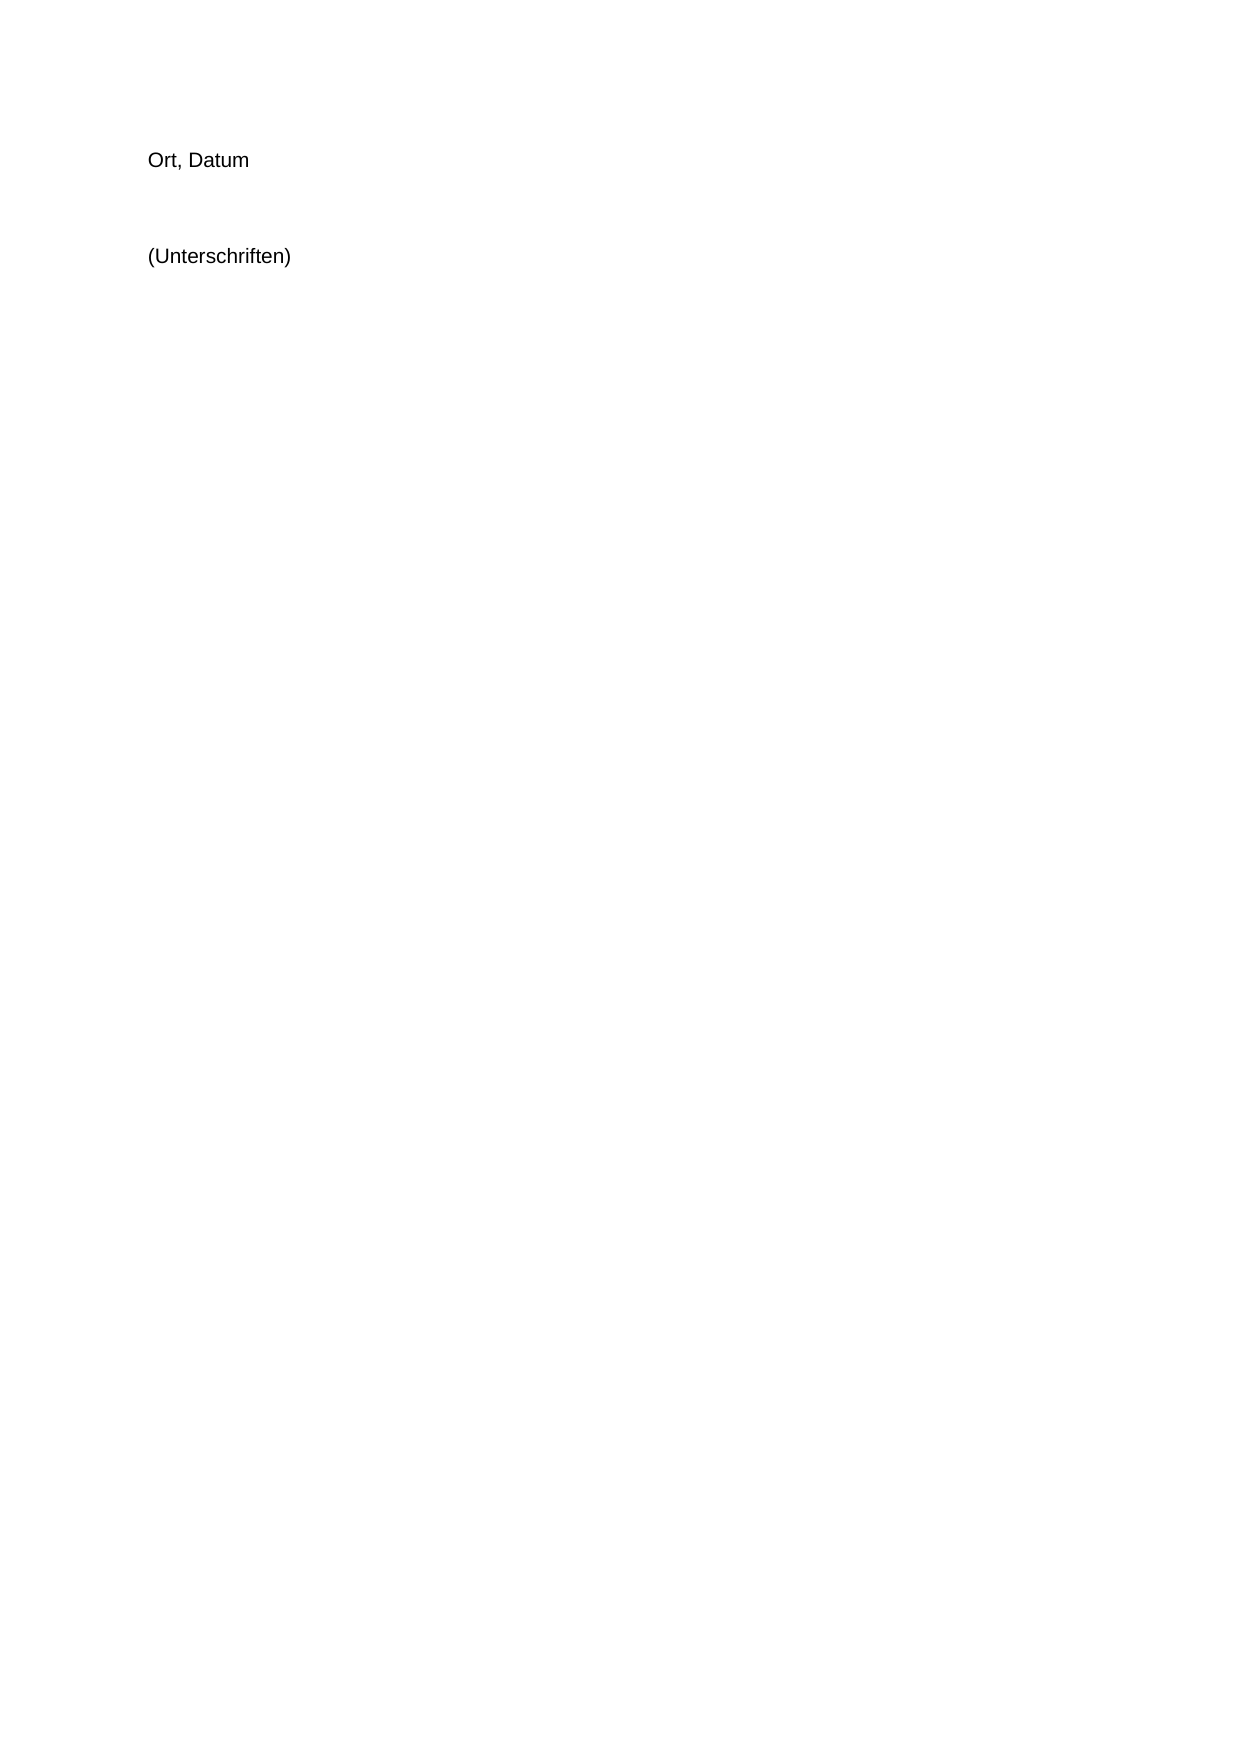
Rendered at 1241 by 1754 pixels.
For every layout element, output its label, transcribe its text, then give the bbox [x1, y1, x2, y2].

text (Unterschriften) [148, 243, 1093, 267]
text Ort, Datum [148, 148, 1093, 172]
